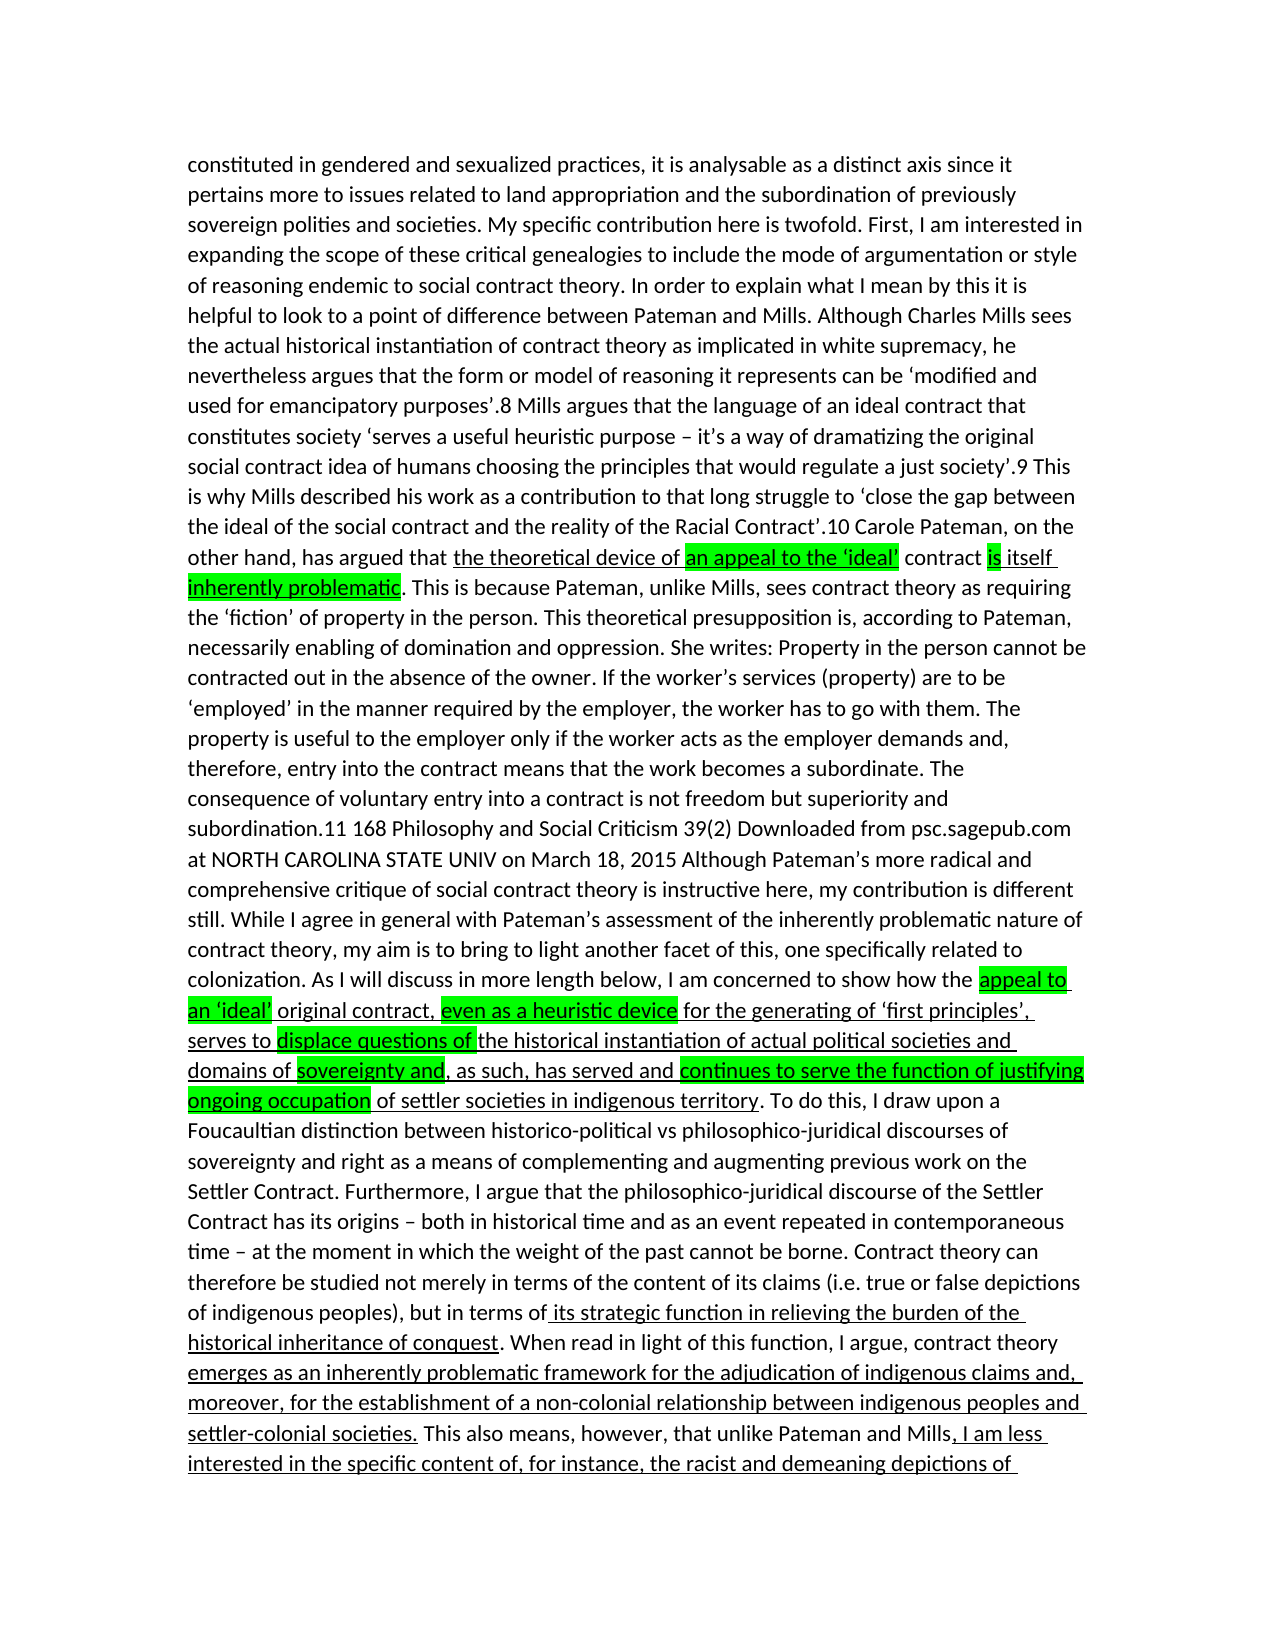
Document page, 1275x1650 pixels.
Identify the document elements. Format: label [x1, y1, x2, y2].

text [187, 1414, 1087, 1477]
text [187, 150, 1087, 1413]
